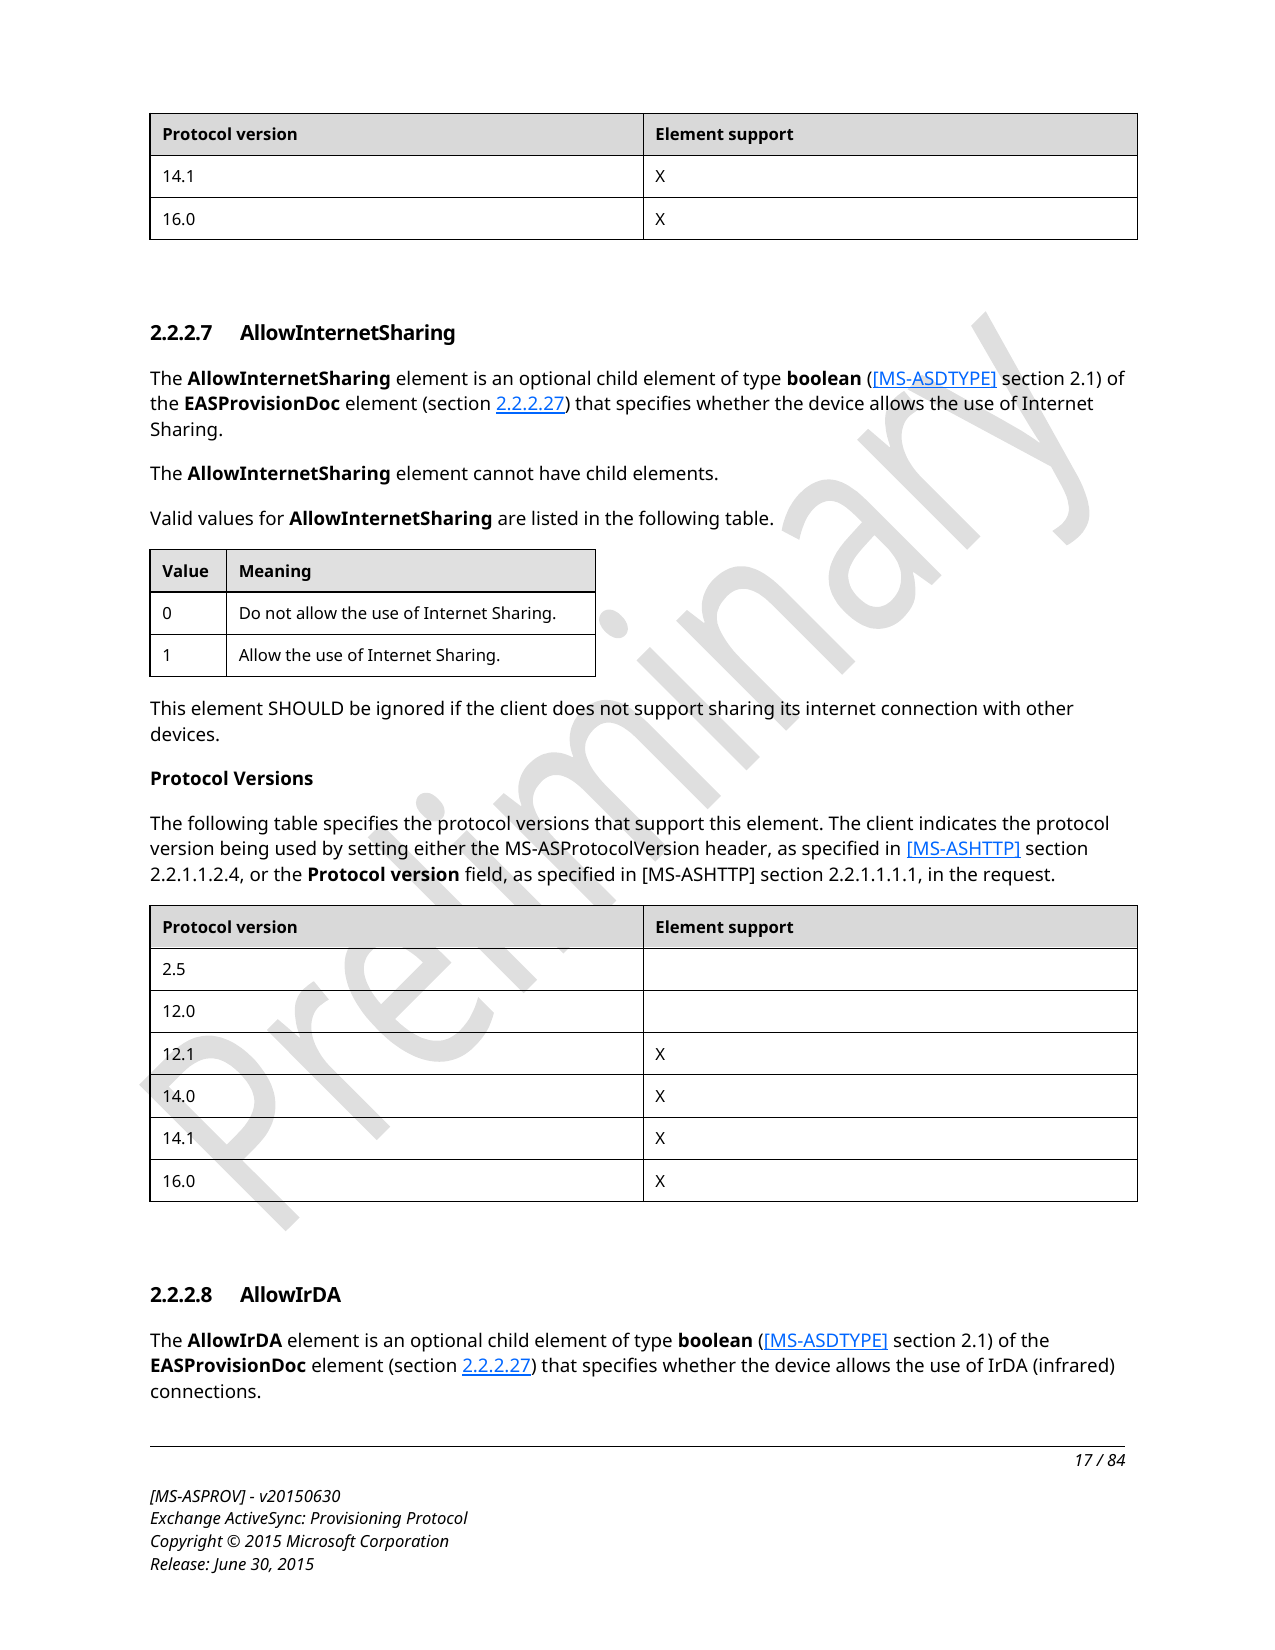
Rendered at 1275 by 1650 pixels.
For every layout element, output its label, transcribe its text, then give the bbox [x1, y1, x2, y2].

table_cell Do not allow the use of Internet Sharing. [227, 593, 595, 634]
table_cell X [644, 1075, 1137, 1117]
text The following table specifies the protocol versions that support this element. The client indicates the protocol version being used by setting either the MS-ASProtocolVersion header, as specified in [MS-ASHTTP] section 2.2.1.1.2.4, or the Protocol version field, as specified in [MS-ASHTTP] section 2.2.1.1.1.1, in the request. [150, 810, 1125, 886]
table_cell [644, 949, 1137, 990]
table_cell 2.5 [151, 949, 643, 990]
subtitle AllowIrDA [150, 1280, 1125, 1308]
table_cell X [644, 1033, 1137, 1074]
table_cell Allow the use of Internet Sharing. [227, 635, 595, 676]
table_cell 14.1 [151, 156, 643, 197]
text Protocol Versions [150, 766, 1125, 791]
table_cell 16.0 [151, 198, 643, 239]
text The AllowInternetSharing element cannot have child elements. [150, 461, 1125, 486]
text Valid values for AllowInternetSharing are listed in the following table. [150, 505, 1125, 530]
table_cell 12.0 [151, 991, 643, 1032]
table_header Value [151, 550, 226, 591]
table_cell 12.1 [151, 1033, 643, 1074]
table_cell 16.0 [151, 1160, 643, 1201]
table_cell X [644, 198, 1137, 239]
text The AllowIrDA element is an optional child element of type boolean ([MS-ASDTYPE] section 2.1) of the EASProvisionDoc element (section 2.2.2.27) that specifies whether the device allows the use of IrDA (infrared) connections. [150, 1327, 1125, 1403]
table_header Meaning [227, 550, 595, 591]
table_cell 0 [151, 593, 226, 634]
text This element SHOULD be ignored if the client does not support sharing its internet connection with other devices. [150, 696, 1125, 747]
table_header Element support [644, 906, 1137, 947]
table_cell X [644, 1118, 1137, 1159]
table_cell [644, 991, 1137, 1032]
table_cell 14.1 [151, 1118, 643, 1159]
table_header Element support [644, 114, 1137, 155]
table_cell X [644, 156, 1137, 197]
table_cell 14.0 [151, 1075, 643, 1117]
subtitle AllowInternetSharing [150, 318, 1125, 346]
text The AllowInternetSharing element is an optional child element of type boolean ([MS-ASDTYPE] section 2.1) of the EASProvisionDoc element (section 2.2.2.27) that specifies whether the device allows the use of Internet Sharing. [150, 365, 1125, 442]
table_cell X [644, 1160, 1137, 1201]
table_cell 1 [151, 635, 226, 676]
table_header Protocol version [151, 906, 643, 947]
table_header Protocol version [151, 114, 643, 155]
